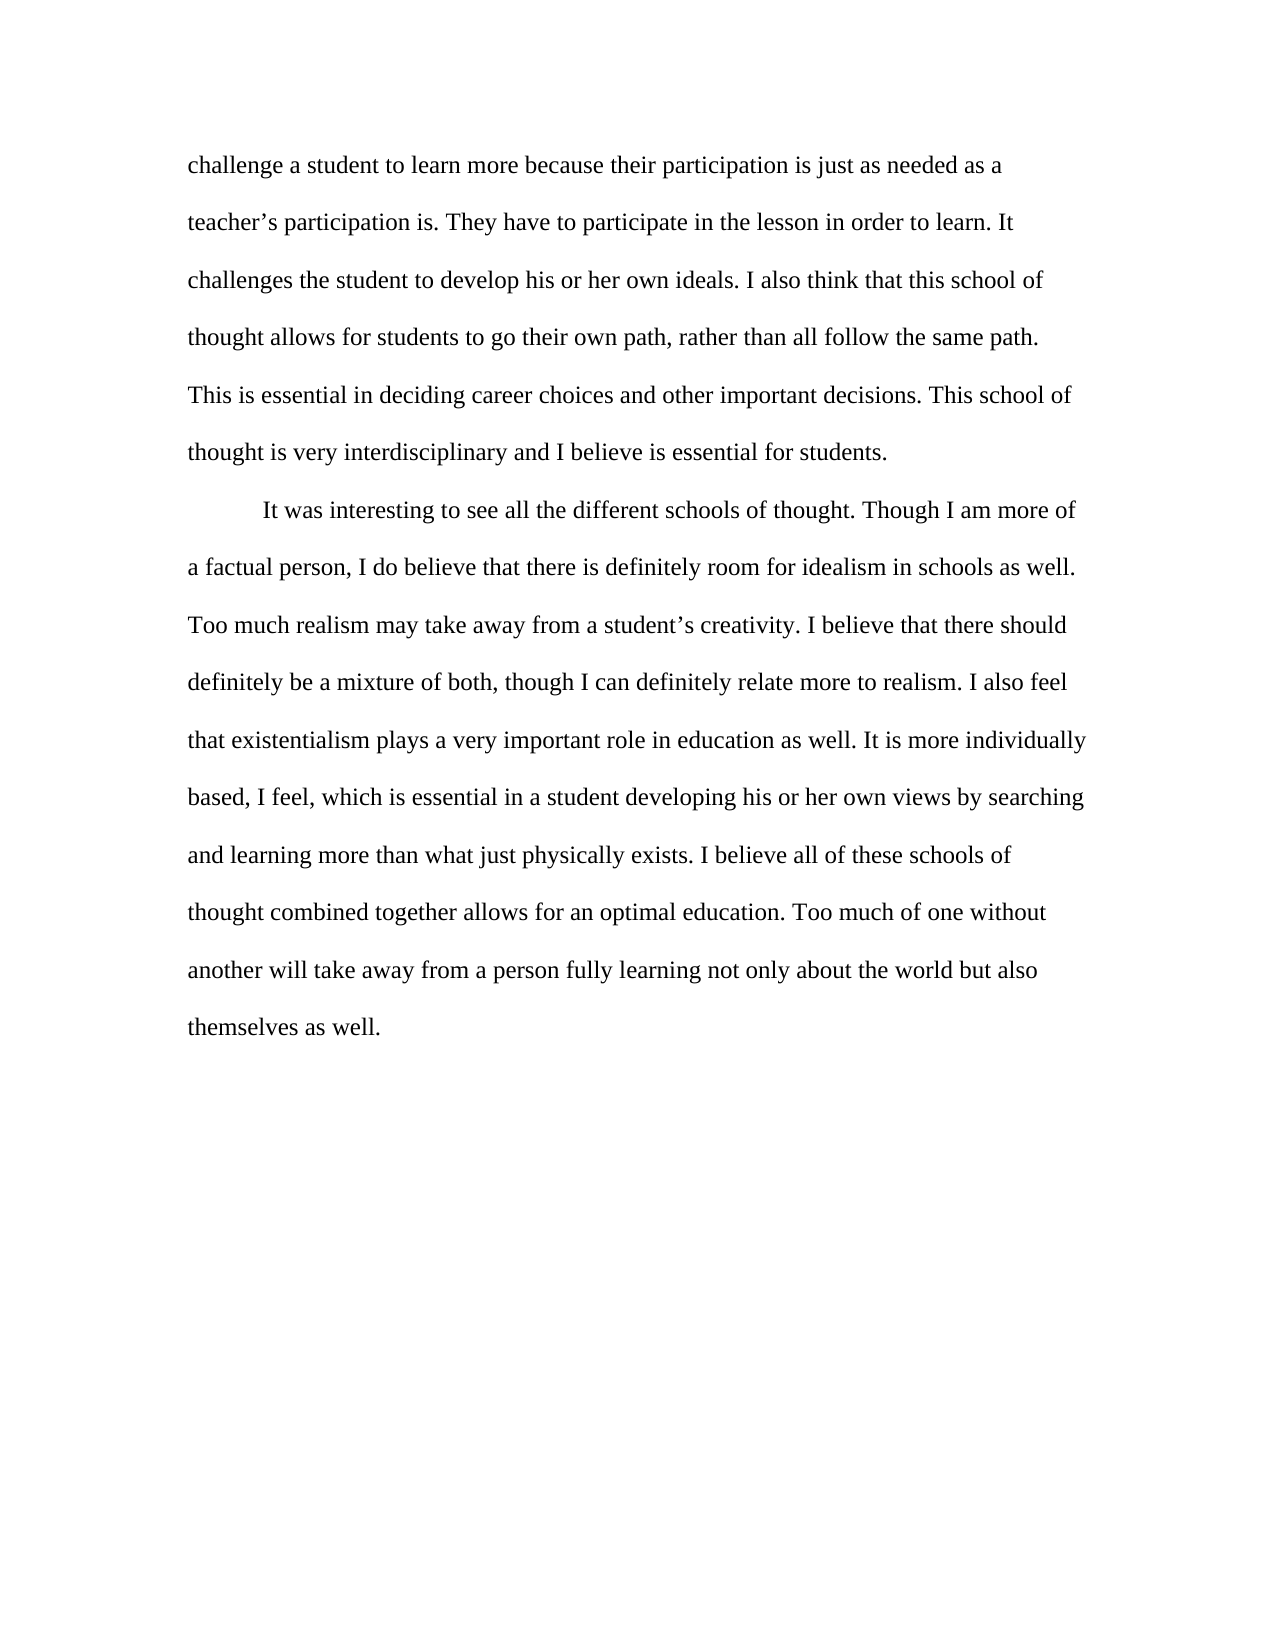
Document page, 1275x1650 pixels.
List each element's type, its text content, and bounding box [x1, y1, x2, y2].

text It was interesting to see all the different schools of thought. Though I am more of a factual person, I do believe that there is definitely room for idealism in schools as well. Too much realism may take away from a student’s creativity. I believe that there should definitely be a mixture of both, though I can definitely relate more to realism. I also feel that existentialism plays a very important role in education as well. It is more individually based, I feel, which is essential in a student developing his or her own views by searching and learning more than what just physically exists. I believe all of these schools of thought combined together allows for an optimal education. Too much of one without another will take away from a person fully learning not only about the world but also themselves as well. [187, 495, 1087, 1041]
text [187, 150, 1087, 466]
